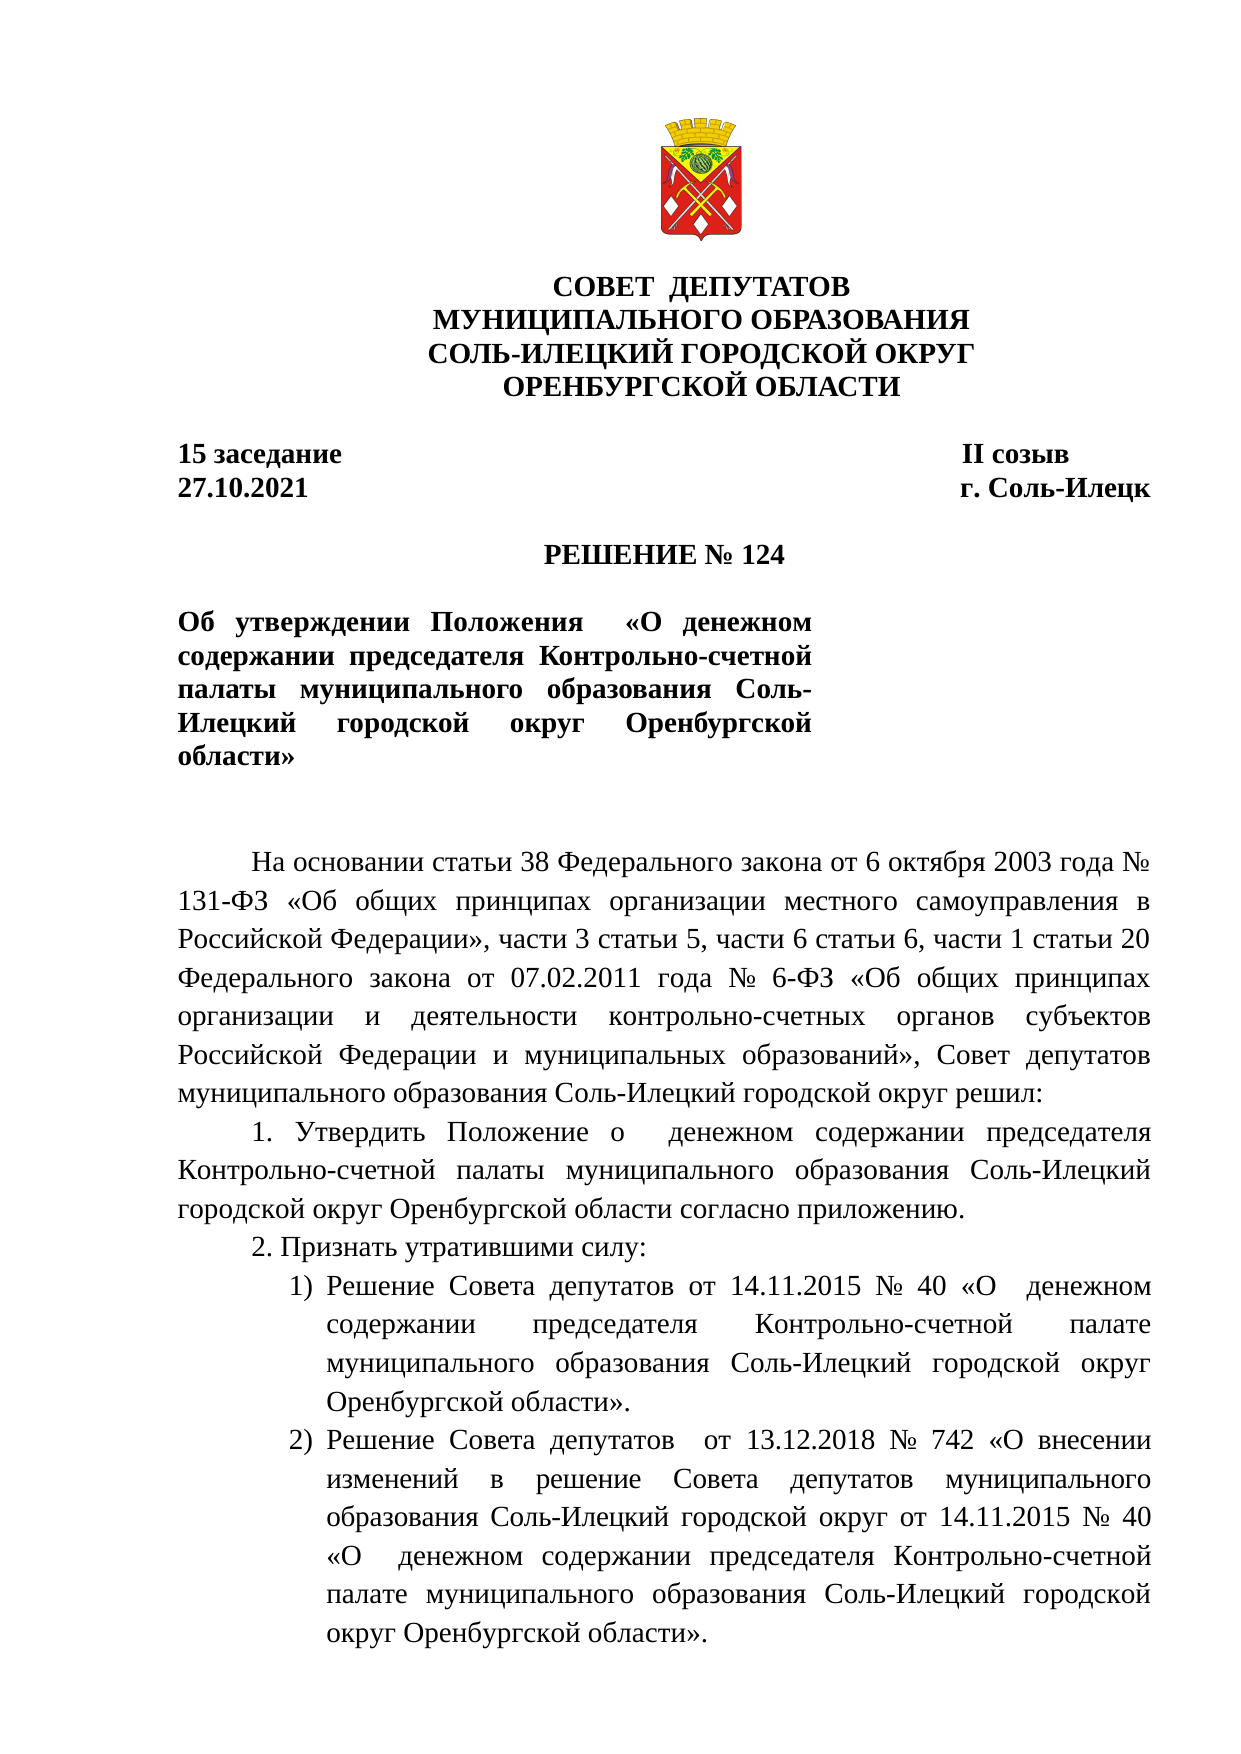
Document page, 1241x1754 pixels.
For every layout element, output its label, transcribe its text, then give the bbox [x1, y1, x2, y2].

text РЕШЕНИЕ № 124 [177, 537, 1152, 571]
list Решение Совета депутатов от 14.11.2015 № 40 «О денежном содержании председателя Контрольно-счетной палате муниципального образования Соль-Илецкий городской округ Оренбургской области». [288, 1268, 1152, 1417]
text ОРЕНБУРГСКОЙ ОБЛАСТИ [177, 369, 1152, 403]
text МУНИЦИПАЛЬНОГО ОБРАЗОВАНИЯ [177, 302, 1152, 336]
list Решение Совета депутатов от 13.12.2018 № 742 «О внесении изменений в решение Совета депутатов муниципального образования Соль-Илецкий городской округ от 14.11.2015 № 40 «О денежном содержании председателя Контрольно-счетной палате муниципального образования Соль-Илецкий городской округ Оренбургской области». [288, 1422, 1152, 1648]
text СОЛЬ-ИЛЕЦКИЙ ГОРОДСКОЙ ОКРУГ [177, 336, 1152, 369]
text 2. Признать утратившими силу: [177, 1229, 1152, 1263]
text 15 заседание II созыв [177, 437, 1152, 470]
text 27.10.2021 г. Соль-Илецк [177, 470, 1152, 504]
text На основании статьи 38 Федерального закона от 6 октября 2003 года № 131-ФЗ «Об общих принципах организации местного самоуправления в Российской Федерации», части 3 статьи 5, части 6 статьи 6, части 1 статьи 20 Федерального закона от 07.02.2011 года № 6-ФЗ «Об общих принципах организации и деятельности контрольно-счетных органов субъектов Российской Федерации и муниципальных образований», Совет депутатов муниципального образования Соль-Илецкий городской округ решил: [177, 844, 1152, 1109]
text Об утверждении Положения «О денежном содержании председателя Контрольно-счетной палаты муниципального образования Соль-Илецкий городской округ Оренбургской области» [177, 604, 812, 772]
text 1. Утвердить Положение о денежном содержании председателя Контрольно-счетной палаты муниципального образования Соль-Илецкий городской округ Оренбургской области согласно приложению. [177, 1114, 1152, 1224]
text СОВЕТ ДЕПУТАТОВ [177, 269, 1152, 302]
picture [661, 118, 742, 241]
